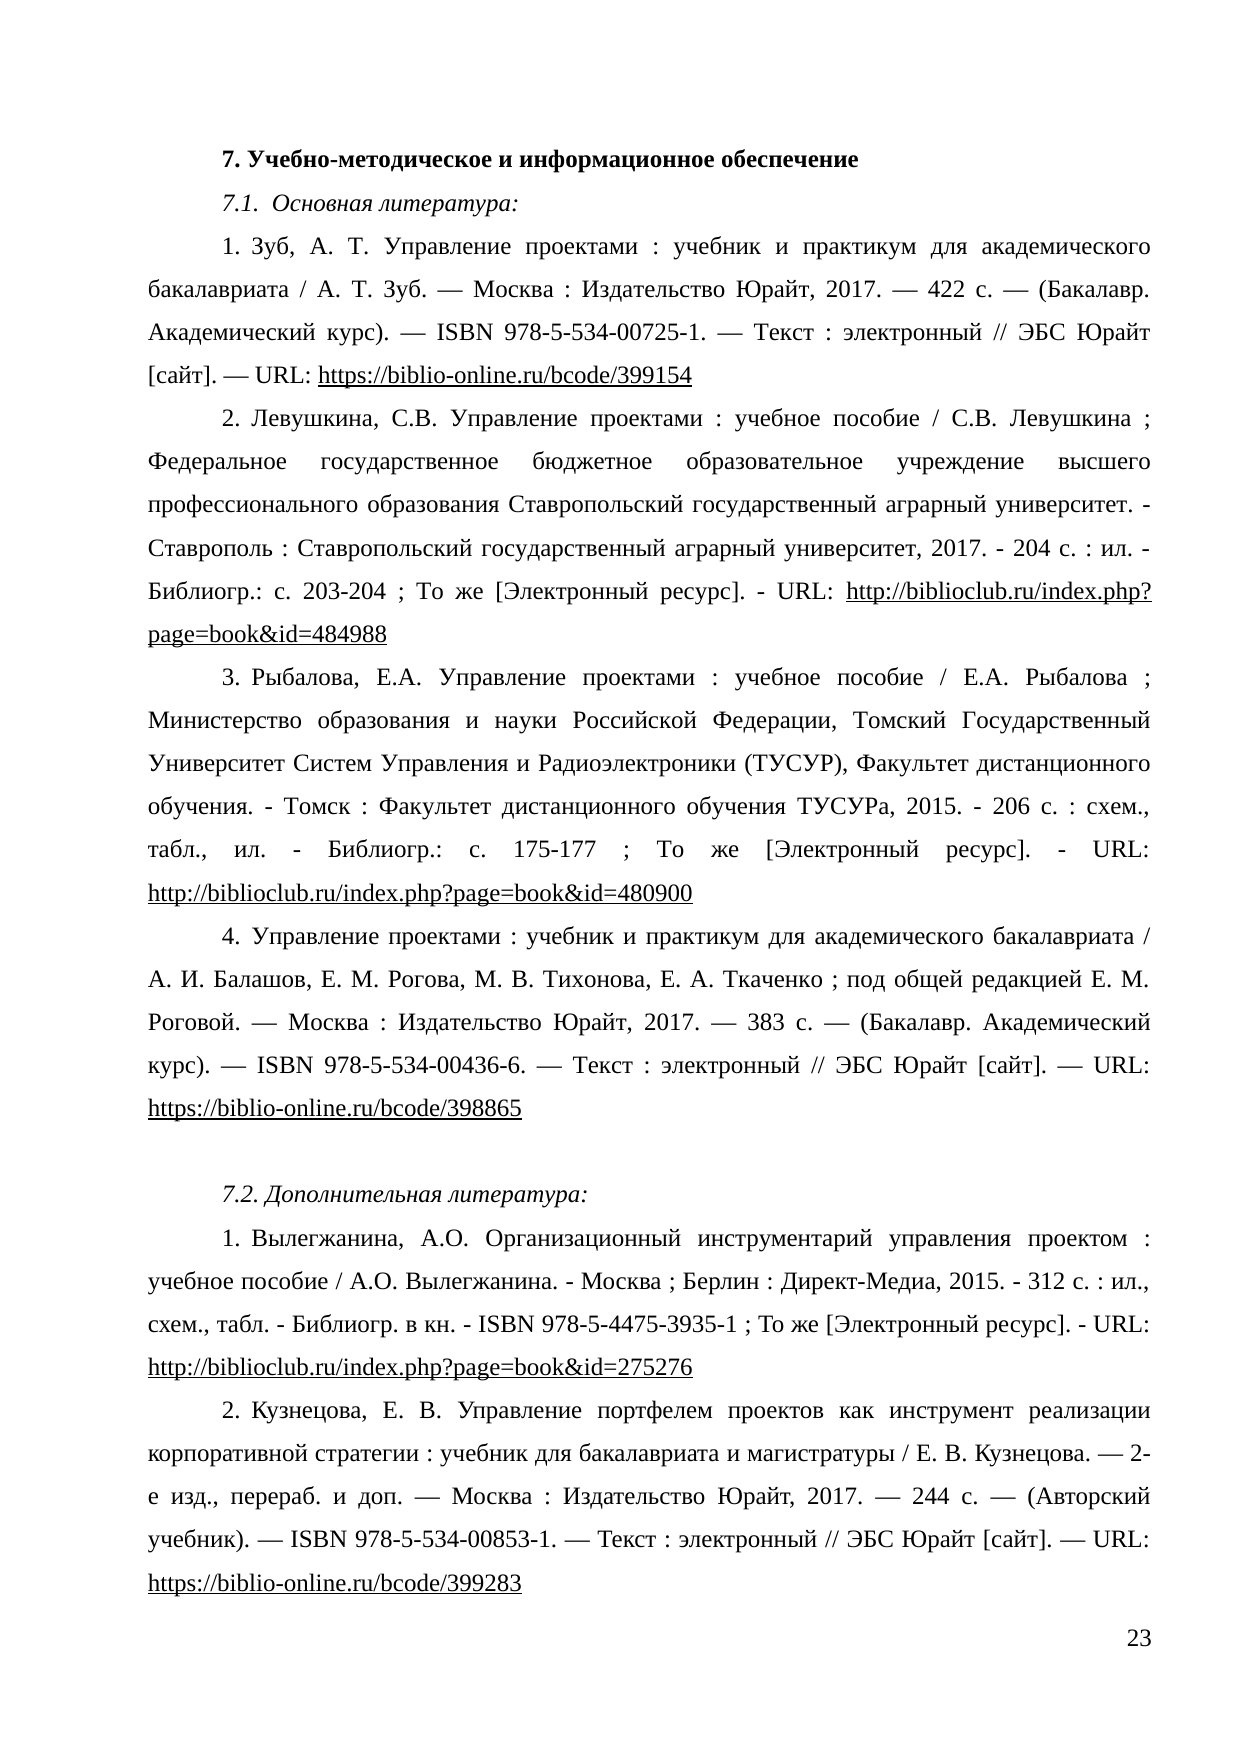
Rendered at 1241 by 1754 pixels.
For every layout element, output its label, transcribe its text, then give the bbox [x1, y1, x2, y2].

list Управление проектами : учебник и практикум для академического бакалавриата / А. И. Балашов, Е. М. Рогова, М. В. Тихонова, Е. А. Ткаченко ; под общей редакцией Е. М. Роговой. — Москва : Издательство Юрайт, 2017. — 383 с. — (Бакалавр. Академический курс). — ISBN 978-5-534-00436-6. — Текст : электронный // ЭБС Юрайт [сайт]. — URL: https://biblio-online.ru/bcode/398865 [148, 921, 1152, 1122]
list Кузнецова, Е. В. Управление портфелем проектов как инструмент реализации корпоративной стратегии : учебник для бакалавриата и магистратуры / Е. В. Кузнецова. — 2-е изд., перераб. и доп. — Москва : Издательство Юрайт, 2017. — 244 с. — (Авторский учебник). — ISBN 978-5-534-00853-1. — Текст : электронный // ЭБС Юрайт [сайт]. — URL: https://biblio-online.ru/bcode/399283 [148, 1395, 1152, 1596]
text 7.2. Дополнительная литература: [148, 1179, 1152, 1208]
list Левушкина, С.В. Управление проектами : учебное пособие / С.В. Левушкина ; Федеральное государственное бюджетное образовательное учреждение высшего профессионального образования Ставропольский государственный аграрный университет. - Ставрополь : Ставропольский государственный аграрный университет, 2017. - 204 с. : ил. - Библиогр.: с. 203-204 ; То же [Электронный ресурс]. - URL: http://biblioclub.ru/index.php?page=book&id=484988 [148, 403, 1152, 648]
list Рыбалова, Е.А. Управление проектами : учебное пособие / Е.А. Рыбалова ; Министерство образования и науки Российской Федерации, Томский Государственный Университет Систем Управления и Радиоэлектроники (ТУСУР), Факультет дистанционного обучения. - Томск : Факультет дистанционного обучения ТУСУРа, 2015. - 206 с. : схем., табл., ил. - Библиогр.: с. 175-177 ; То же [Электронный ресурс]. - URL: http://biblioclub.ru/index.php?page=book&id=480900 [148, 662, 1152, 906]
list Зуб, А. Т. Управление проектами : учебник и практикум для академического бакалавриата / А. Т. Зуб. — Москва : Издательство Юрайт, 2017. — 422 с. — (Бакалавр. Академический курс). — ISBN 978-5-534-00725-1. — Текст : электронный // ЭБС Юрайт [сайт]. — URL: https://biblio-online.ru/bcode/399154 [148, 231, 1152, 389]
text 7.1. Основная литература: [148, 188, 1152, 216]
text 7. Учебно-методическое и информационное обеспечение [148, 144, 1152, 173]
list Вылегжанина, А.О. Организационный инструментарий управления проектом : учебное пособие / А.О. Вылегжанина. - Москва ; Берлин : Директ-Медиа, 2015. - 312 с. : ил., схем., табл. - Библиогр. в кн. - ISBN 978-5-4475-3935-1 ; То же [Электронный ресурс]. - URL: http://biblioclub.ru/index.php?page=book&id=275276 [148, 1223, 1152, 1381]
